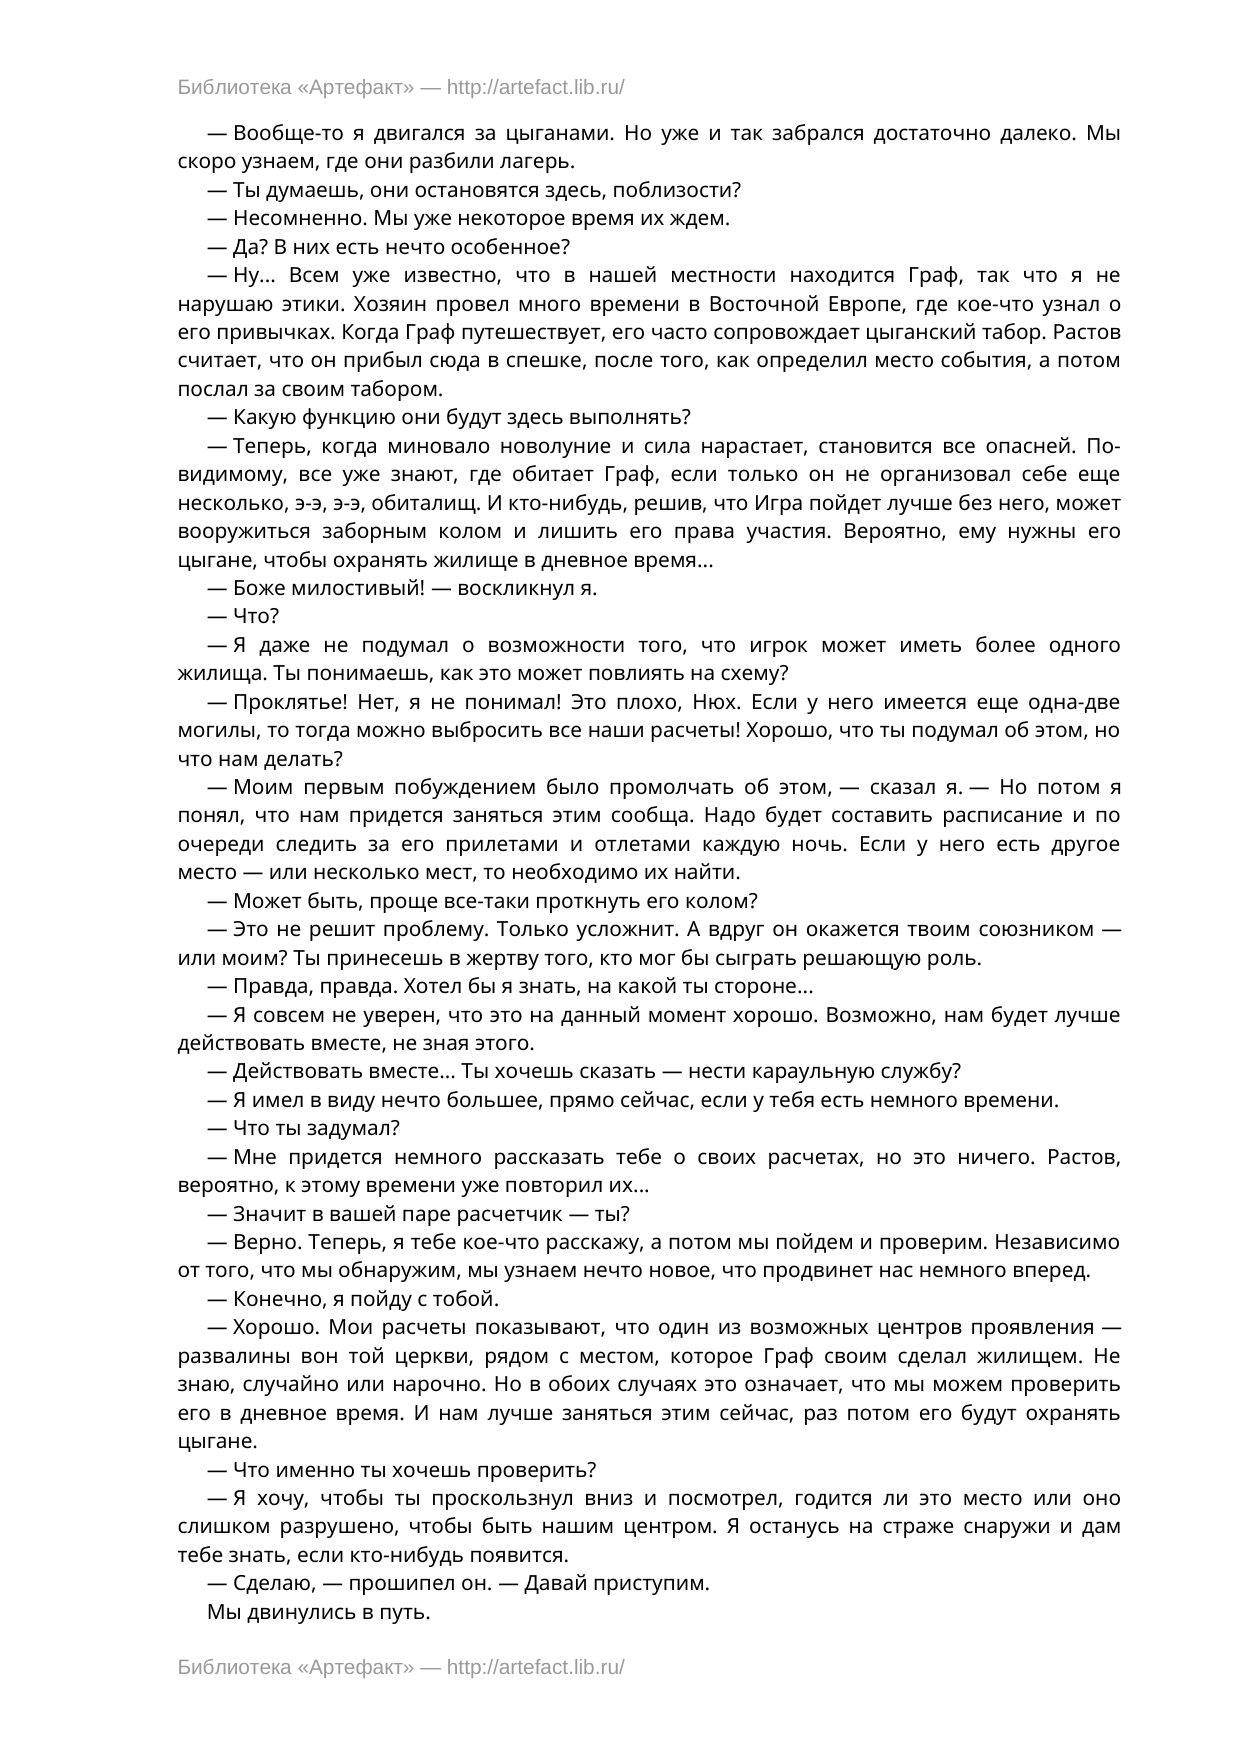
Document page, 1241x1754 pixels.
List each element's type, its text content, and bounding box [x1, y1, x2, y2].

text — Значит в вашей паре расчетчик — ты? [177, 1199, 1122, 1227]
text — Мне придется немного рассказать тебе о своих расчетах, но это ничего. Растов, вероятно, к этому времени уже повторил их... [177, 1142, 1122, 1199]
text — Ну... Всем уже известно, что в нашей местности находится Граф, так что я не нарушаю этики. Хозяин провел много времени в Восточной Европе, где кое-что узнал о его привычках. Когда Граф путешествует, его часто сопровождает цыганский табор. Растов считает, что он прибыл сюда в спешке, после того, как определил место события, а потом послал за своим табором. [177, 260, 1122, 402]
text — Я даже не подумал о возможности того, что игрок может иметь более одного жилища. Ты понимаешь, как это может повлиять на схему? [177, 630, 1122, 687]
text — Действовать вместе... Ты хочешь сказать — нести караульную службу? [177, 1057, 1122, 1085]
text — Я хочу, чтобы ты проскользнул вниз и посмотрел, годится ли это место или оно слишком разрушено, чтобы быть нашим центром. Я останусь на страже снаружи и дам тебе знать, если кто-нибудь появится. [177, 1483, 1122, 1568]
text — Это не решит проблему. Только усложнит. А вдруг он окажется твоим союзником — или моим? Ты принесешь в жертву того, кто мог бы сыграть решающую роль. [177, 914, 1122, 971]
text — Я совсем не уверен, что это на данный момент хорошо. Возможно, нам будет лучше действовать вместе, не зная этого. [177, 1000, 1122, 1057]
text — Да? В них есть нечто особенное? [177, 232, 1122, 260]
text — Верно. Теперь, я тебе кое-что расскажу, а потом мы пойдем и проверим. Независимо от того, что мы обнаружим, мы узнаем нечто новое, что продвинет нас немного вперед. [177, 1227, 1122, 1284]
text — Что ты задумал? [177, 1113, 1122, 1142]
text Мы двинулись в путь. [177, 1597, 1122, 1625]
text — Я имел в виду нечто большее, прямо сейчас, если у тебя есть немного времени. [177, 1085, 1122, 1113]
text — Ты думаешь, они остановятся здесь, поблизости? [177, 175, 1122, 203]
text — Моим первым побуждением было промолчать об этом, — сказал я. — Но потом я понял, что нам придется заняться этим сообща. Надо будет составить расписание и по очереди следить за его прилетами и отлетами каждую ночь. Если у него есть другое место — или несколько мест, то необходимо их найти. [177, 772, 1122, 886]
text — Может быть, проще все-таки проткнуть его колом? [177, 886, 1122, 914]
text — Правда, правда. Хотел бы я знать, на какой ты стороне... [177, 971, 1122, 1000]
text — Несомненно. Мы уже некоторое время их ждем. [177, 203, 1122, 232]
text — Сделаю, — прошипел он. — Давай приступим. [177, 1568, 1122, 1597]
text — Теперь, когда миновало новолуние и сила нарастает, становится все опасней. По-видимому, все уже знают, где обитает Граф, если только он не организовал себе еще несколько, э-э, э-э, обиталищ. И кто-нибудь, решив, что Игра пойдет лучше без него, может вооружиться заборным колом и лишить его права участия. Вероятно, ему нужны его цыгане, чтобы охранять жилище в дневное время... [177, 431, 1122, 573]
text — Конечно, я пойду с тобой. [177, 1284, 1122, 1312]
text — Вообще-то я двигался за цыганами. Но уже и так забрался достаточно далеко. Мы скоро узнаем, где они разбили лагерь. [177, 118, 1122, 175]
text — Что именно ты хочешь проверить? [177, 1455, 1122, 1483]
text — Хорошо. Мои расчеты показывают, что один из возможных центров проявления — развалины вон той церкви, рядом с местом, которое Граф своим сделал жилищем. Не знаю, случайно или нарочно. Но в обоих случаях это означает, что мы можем проверить его в дневное время. И нам лучше заняться этим сейчас, раз потом его будут охранять цыгане. [177, 1312, 1122, 1455]
text — Что? [177, 602, 1122, 630]
text — Боже милостивый! — воскликнул я. [177, 573, 1122, 602]
text — Проклятье! Нет, я не понимал! Это плохо, Нюх. Если у него имеется еще одна-две могилы, то тогда можно выбросить все наши расчеты! Хорошо, что ты подумал об этом, но что нам делать? [177, 687, 1122, 772]
text — Какую функцию они будут здесь выполнять? [177, 402, 1122, 431]
